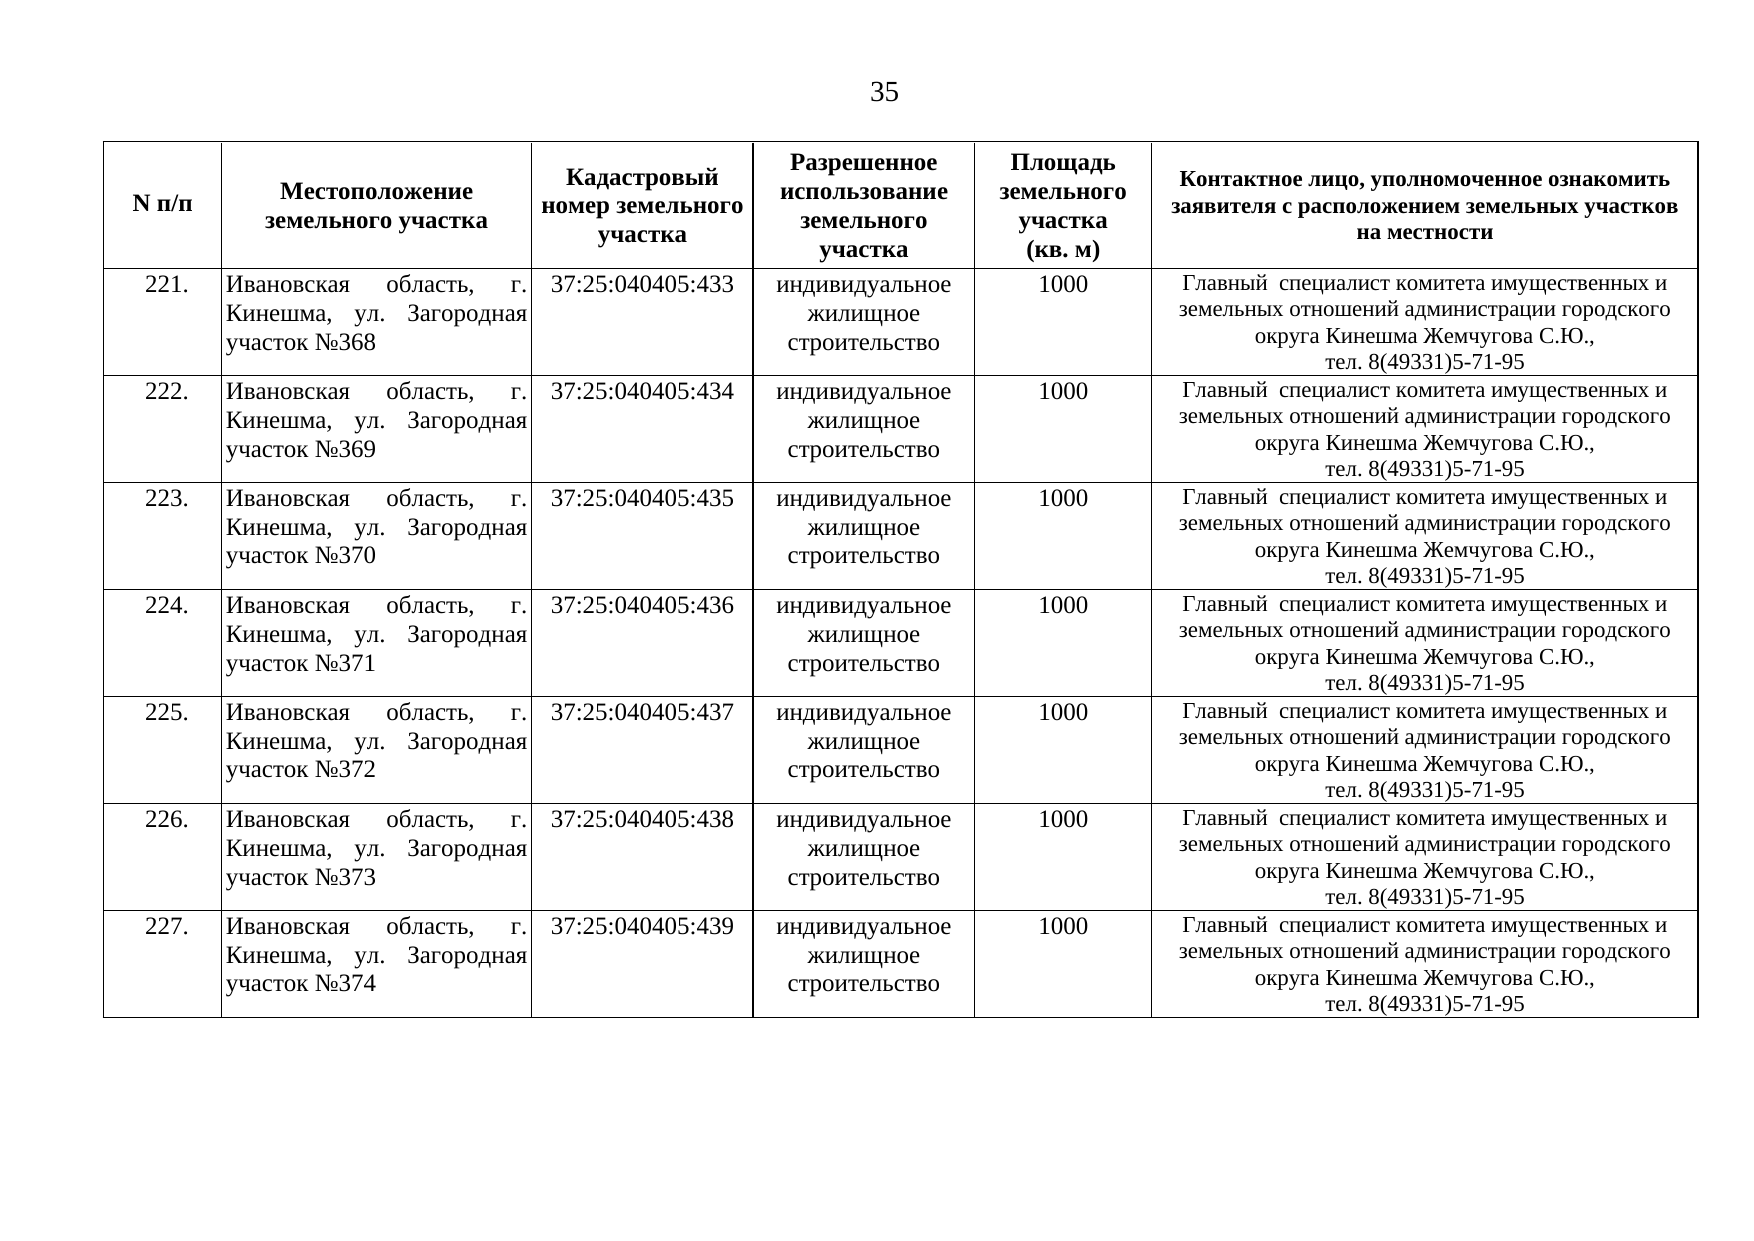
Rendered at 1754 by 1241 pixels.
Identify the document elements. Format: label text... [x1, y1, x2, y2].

table_cell Главный специалист комитета имущественных и земельных отношений администрации городского округа Кинешма Жемчугова С.Ю., тел. 8(49331)5-71-95 [1152, 483, 1697, 588]
table_cell Главный специалист комитета имущественных и земельных отношений администрации городского округа Кинешма Жемчугова С.Ю., тел. 8(49331)5-71-95 [1152, 804, 1697, 909]
table_cell 1000 [975, 697, 1151, 802]
table_cell Главный специалист комитета имущественных и земельных отношений администрации городского округа Кинешма Жемчугова С.Ю., тел. 8(49331)5-71-95 [1152, 590, 1697, 696]
table_cell [104, 590, 221, 696]
table_cell индивидуальное жилищное строительство [754, 697, 974, 802]
table_cell индивидуальное жилищное строительство [754, 911, 974, 1016]
table_cell Главный специалист комитета имущественных и земельных отношений администрации городского округа Кинешма Жемчугова С.Ю., тел. 8(49331)5-71-95 [1152, 269, 1697, 374]
table_cell Главный специалист комитета имущественных и земельных отношений администрации городского округа Кинешма Жемчугова С.Ю., тел. 8(49331)5-71-95 [1152, 376, 1697, 482]
table_header Контактное лицо, уполномоченное ознакомить заявителя с расположением земельных участков на местности [1152, 142, 1697, 268]
table_cell [104, 483, 221, 588]
table_cell 37:25:040405:434 [532, 376, 752, 482]
table_cell 37:25:040405:438 [532, 804, 752, 909]
table_cell индивидуальное жилищное строительство [754, 269, 974, 374]
table_cell Главный специалист комитета имущественных и земельных отношений администрации городского округа Кинешма Жемчугова С.Ю., тел. 8(49331)5-71-95 [1152, 911, 1697, 1016]
table_cell Главный специалист комитета имущественных и земельных отношений администрации городского округа Кинешма Жемчугова С.Ю., тел. 8(49331)5-71-95 [1152, 697, 1697, 802]
table_cell 37:25:040405:435 [532, 483, 752, 588]
table_cell 1000 [975, 269, 1151, 374]
table_header Разрешенное использование земельного участка [754, 142, 974, 268]
table_cell индивидуальное жилищное строительство [754, 376, 974, 482]
table_cell 37:25:040405:439 [532, 911, 752, 1016]
table_cell 1000 [975, 590, 1151, 696]
table_cell индивидуальное жилищное строительство [754, 804, 974, 909]
table_cell Ивановская область, г. Кинешма, ул. Загородная участок №372 [222, 697, 531, 802]
table_cell индивидуальное жилищное строительство [754, 590, 974, 696]
table_cell [104, 376, 221, 482]
table_cell 37:25:040405:437 [532, 697, 752, 802]
table_cell 1000 [975, 483, 1151, 588]
table_cell 1000 [975, 804, 1151, 909]
table_cell [104, 804, 221, 909]
table_cell [104, 911, 221, 1016]
table_cell индивидуальное жилищное строительство [754, 483, 974, 588]
table_cell 37:25:040405:436 [532, 590, 752, 696]
table_cell 37:25:040405:433 [532, 269, 752, 374]
table_cell 1000 [975, 376, 1151, 482]
table_cell Ивановская область, г. Кинешма, ул. Загородная участок №373 [222, 804, 531, 909]
table_cell Ивановская область, г. Кинешма, ул. Загородная участок №374 [222, 911, 531, 1016]
table_header N п/п [104, 142, 221, 268]
table_cell [104, 697, 221, 802]
table_cell Ивановская область, г. Кинешма, ул. Загородная участок №370 [222, 483, 531, 588]
table_cell Ивановская область, г. Кинешма, ул. Загородная участок №371 [222, 590, 531, 696]
table_header Площадь земельного участка (кв. м) [975, 142, 1151, 268]
table_cell Ивановская область, г. Кинешма, ул. Загородная участок №369 [222, 376, 531, 482]
table_header Кадастровый номер земельного участка [532, 142, 753, 268]
table_cell [104, 269, 221, 374]
table_cell 1000 [975, 911, 1151, 1016]
table_header Местоположение земельного участка [222, 142, 531, 268]
table_cell Ивановская область, г. Кинешма, ул. Загородная участок №368 [222, 269, 531, 374]
